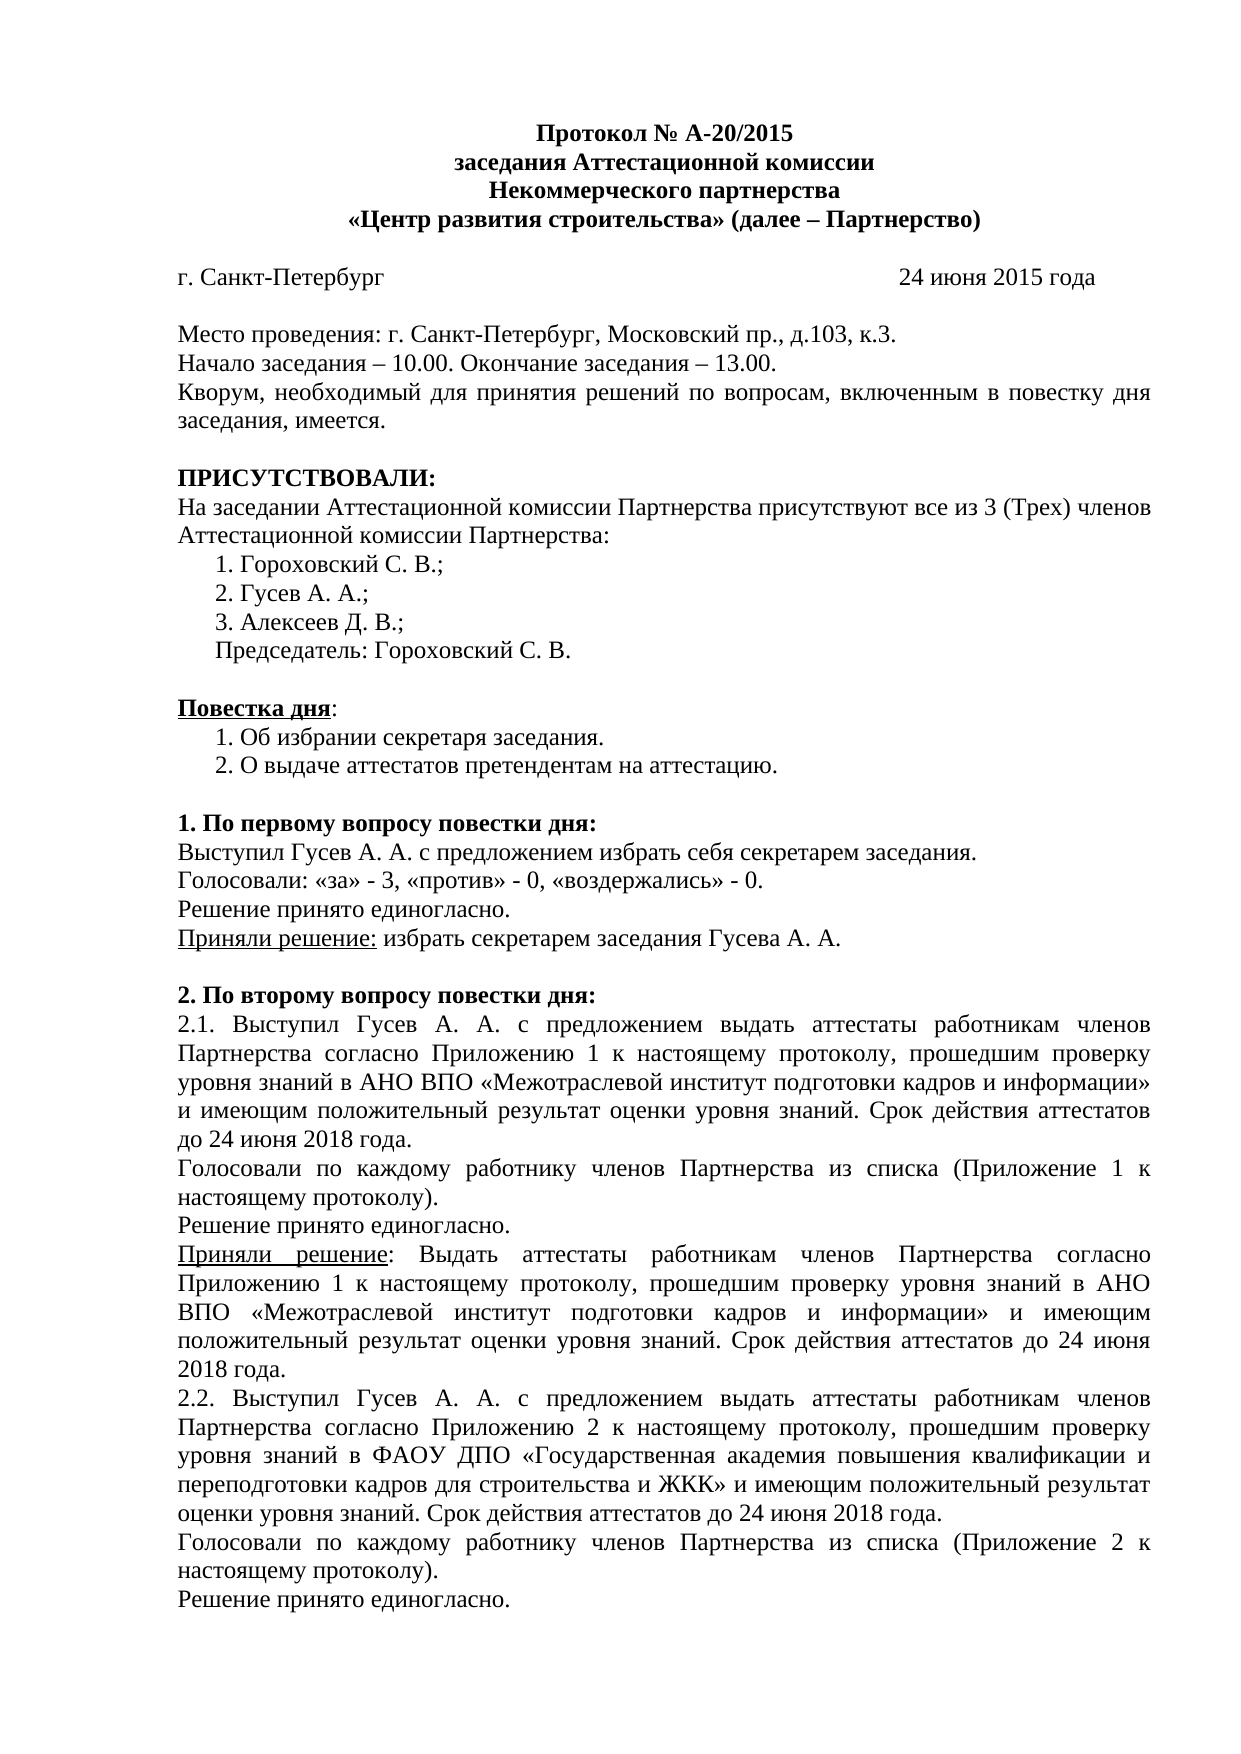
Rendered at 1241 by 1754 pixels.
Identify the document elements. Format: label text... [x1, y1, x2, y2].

text 1. По первому вопросу повестки дня: [177, 808, 1152, 837]
text Кворум, необходимый для принятия решений по вопросам, включенным в повестку дня заседания, имеется. [177, 377, 1152, 434]
text «Центр развития строительства» (далее – Партнерство) [177, 204, 1152, 233]
text 1. Гороховский С. В.; [215, 549, 1152, 578]
text 2. По второму вопросу повестки дня: [177, 981, 1152, 1009]
text На заседании Аттестационной комиссии Партнерства присутствуют все из 3 (Трех) членов Аттестационной комиссии Партнерства: [177, 492, 1152, 549]
text Протокол № А-20/2015 [177, 118, 1152, 147]
text 2.1. Выступил Гусев А. А. с предложением выдать аттестаты работникам членов Партнерства согласно Приложению 1 к настоящему протоколу, прошедшим проверку уровня знаний в АНО ВПО «Межотраслевой институт подготовки кадров и информации» и имеющим положительный результат оценки уровня знаний. Срок действия аттестатов до 24 июня 2018 года. [177, 1009, 1152, 1153]
text г. Санкт-Петербург 24 июня 2015 года [177, 262, 1152, 291]
text Голосовали: «за» - 3, «против» - 0, «воздержались» - 0. [177, 866, 1152, 894]
text Решение принято единогласно. [177, 1211, 1152, 1239]
text Приняли решение: избрать секретарем заседания Гусева А. А. [177, 923, 1152, 952]
text Голосовали по каждому работнику членов Партнерства из списка (Приложение 1 к настоящему протоколу). [177, 1153, 1152, 1211]
text 2. Гусев А. А.; [215, 578, 1152, 607]
text Повестка дня: [177, 693, 1152, 722]
text ПРИСУТСТВОВАЛИ: [177, 463, 1152, 492]
text заседания Аттестационной комиссии [177, 147, 1152, 176]
text Голосовали по каждому работнику членов Партнерства из списка (Приложение 2 к настоящему протоколу). [177, 1527, 1152, 1584]
text Решение принято единогласно. [177, 894, 1152, 923]
text 2. О выдаче аттестатов претендентам на аттестацию. [215, 751, 1152, 779]
text 3. Алексеев Д. В.; [215, 607, 1152, 636]
text Решение принято единогласно. [177, 1584, 1152, 1613]
text Место проведения: г. Санкт-Петербург, Московский пр., д.103, к.3. [177, 319, 1152, 348]
text Председатель: Гороховский С. В. [215, 636, 1152, 664]
text Выступил Гусев А. А. с предложением избрать себя секретарем заседания. [177, 837, 1152, 866]
text Приняли решение: Выдать аттестаты работникам членов Партнерства согласно Приложению 1 к настоящему протоколу, прошедшим проверку уровня знаний в АНО ВПО «Межотраслевой институт подготовки кадров и информации» и имеющим положительный результат оценки уровня знаний. Срок действия аттестатов до 24 июня 2018 года. [177, 1239, 1152, 1383]
text 2.2. Выступил Гусев А. А. с предложением выдать аттестаты работникам членов Партнерства согласно Приложению 2 к настоящему протоколу, прошедшим проверку уровня знаний в ФАОУ ДПО «Государственная академия повышения квалификации и переподготовки кадров для строительства и ЖКК» и имеющим положительный результат оценки уровня знаний. Срок действия аттестатов до 24 июня 2018 года. [177, 1383, 1152, 1527]
text Начало заседания – 10.00. Окончание заседания – 13.00. [177, 348, 1152, 377]
text 1. Об избрании секретаря заседания. [215, 722, 1152, 751]
text Некоммерческого партнерства [177, 176, 1152, 204]
